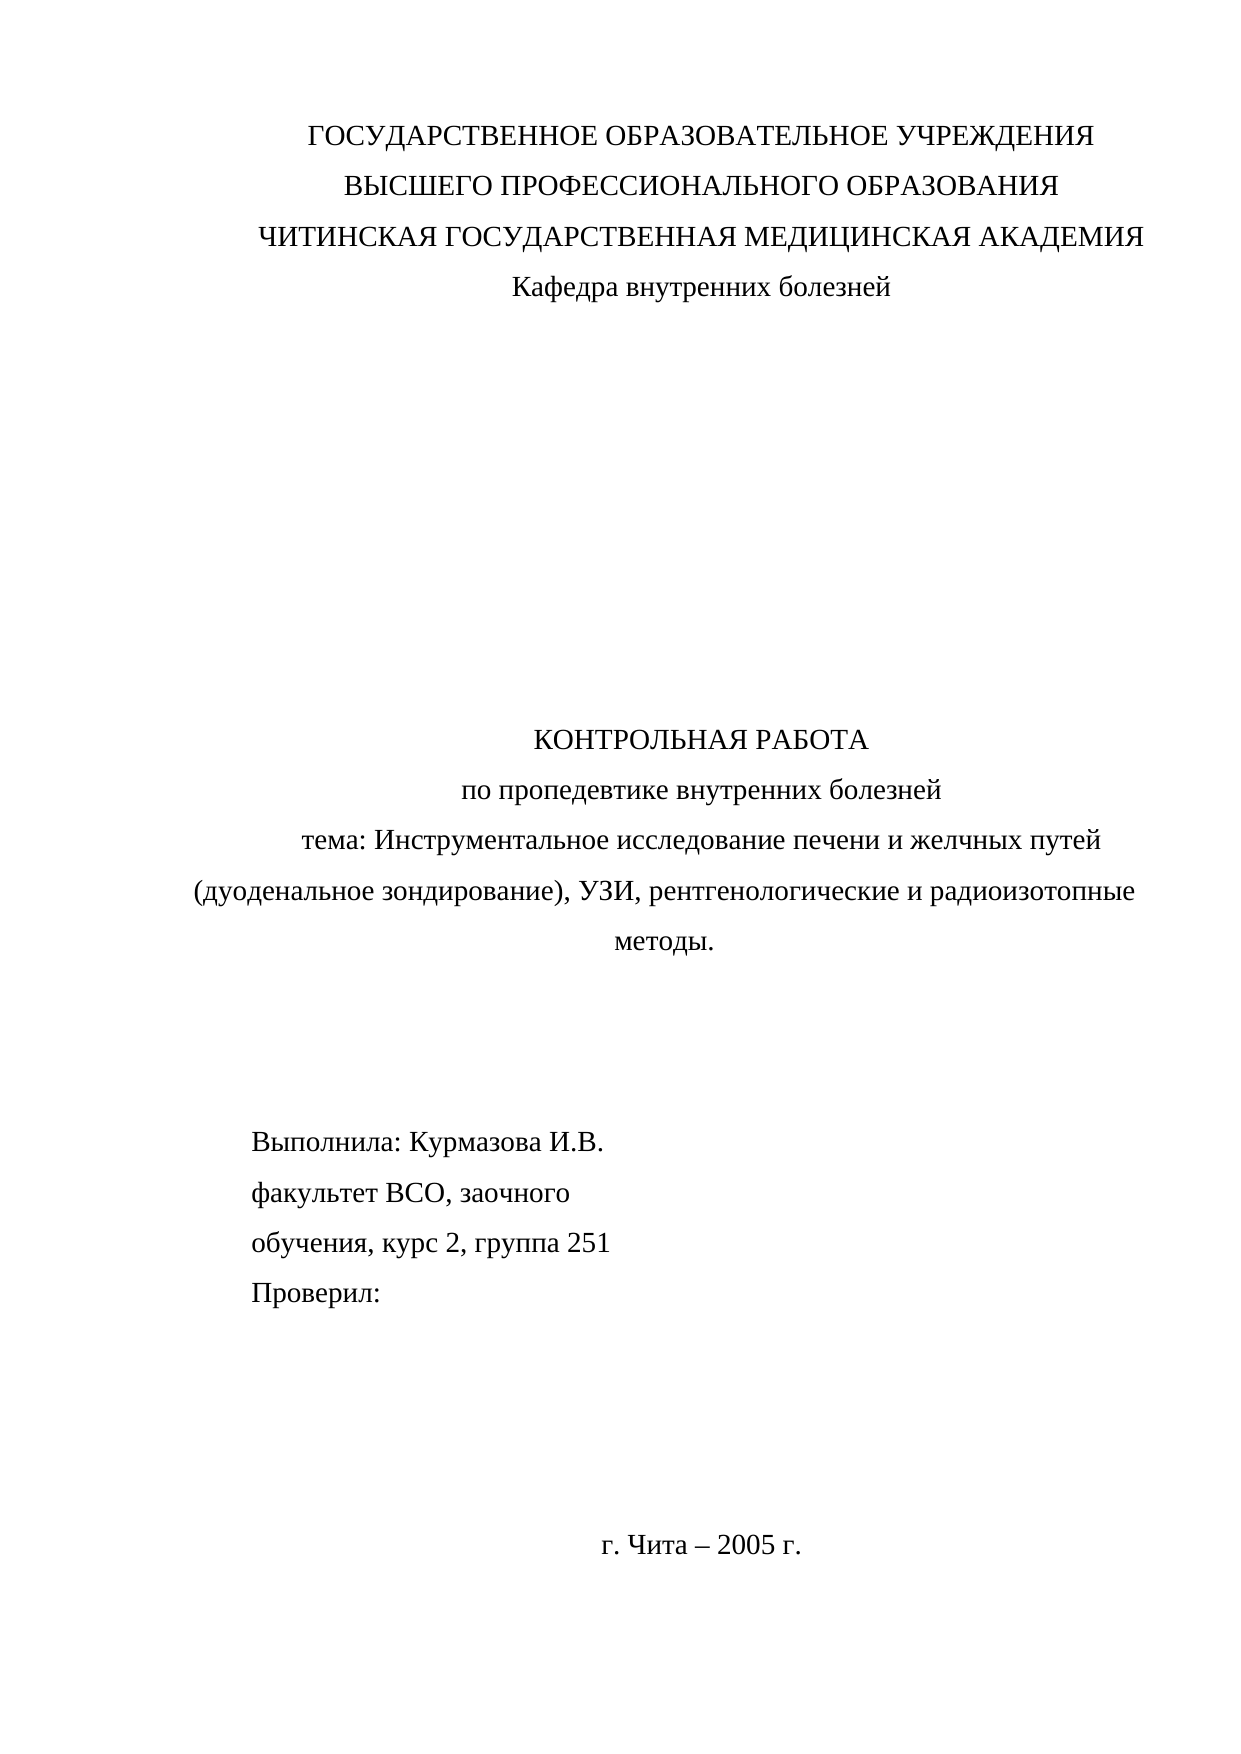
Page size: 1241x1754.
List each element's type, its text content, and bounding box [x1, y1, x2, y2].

text Кафедра внутренних болезней [177, 269, 1152, 303]
text ГОСУДАРСТВЕННОЕ ОБРАЗОВАТЕЛЬНОЕ УЧРЕЖДЕНИЯ [177, 118, 1152, 152]
text обучения, курс 2, группа 251 [177, 1225, 1152, 1258]
text Проверил: [177, 1275, 1152, 1309]
text г. Чита – . [177, 1527, 1152, 1560]
text по пропедевтике внутренних болезней [177, 772, 1152, 806]
text ВЫСШЕГО ПРОФЕССИОНАЛЬНОГО ОБРАЗОВАНИЯ [177, 168, 1152, 202]
text Выполнила: Курмазова И.В. [177, 1124, 1152, 1158]
text КОНТРОЛЬНАЯ РАБОТА [177, 722, 1152, 755]
text ЧИТИНСКАЯ ГОСУДАРСТВЕННАЯ МЕДИЦИНСКАЯ АКАДЕМИЯ [177, 219, 1152, 252]
text тема: Инструментальное исследование печени и желчных путей (дуоденальное зондирование), УЗИ, рентгенологические и радиоизотопные методы. [177, 822, 1152, 957]
text факультет ВСО, заочного [177, 1175, 1152, 1208]
